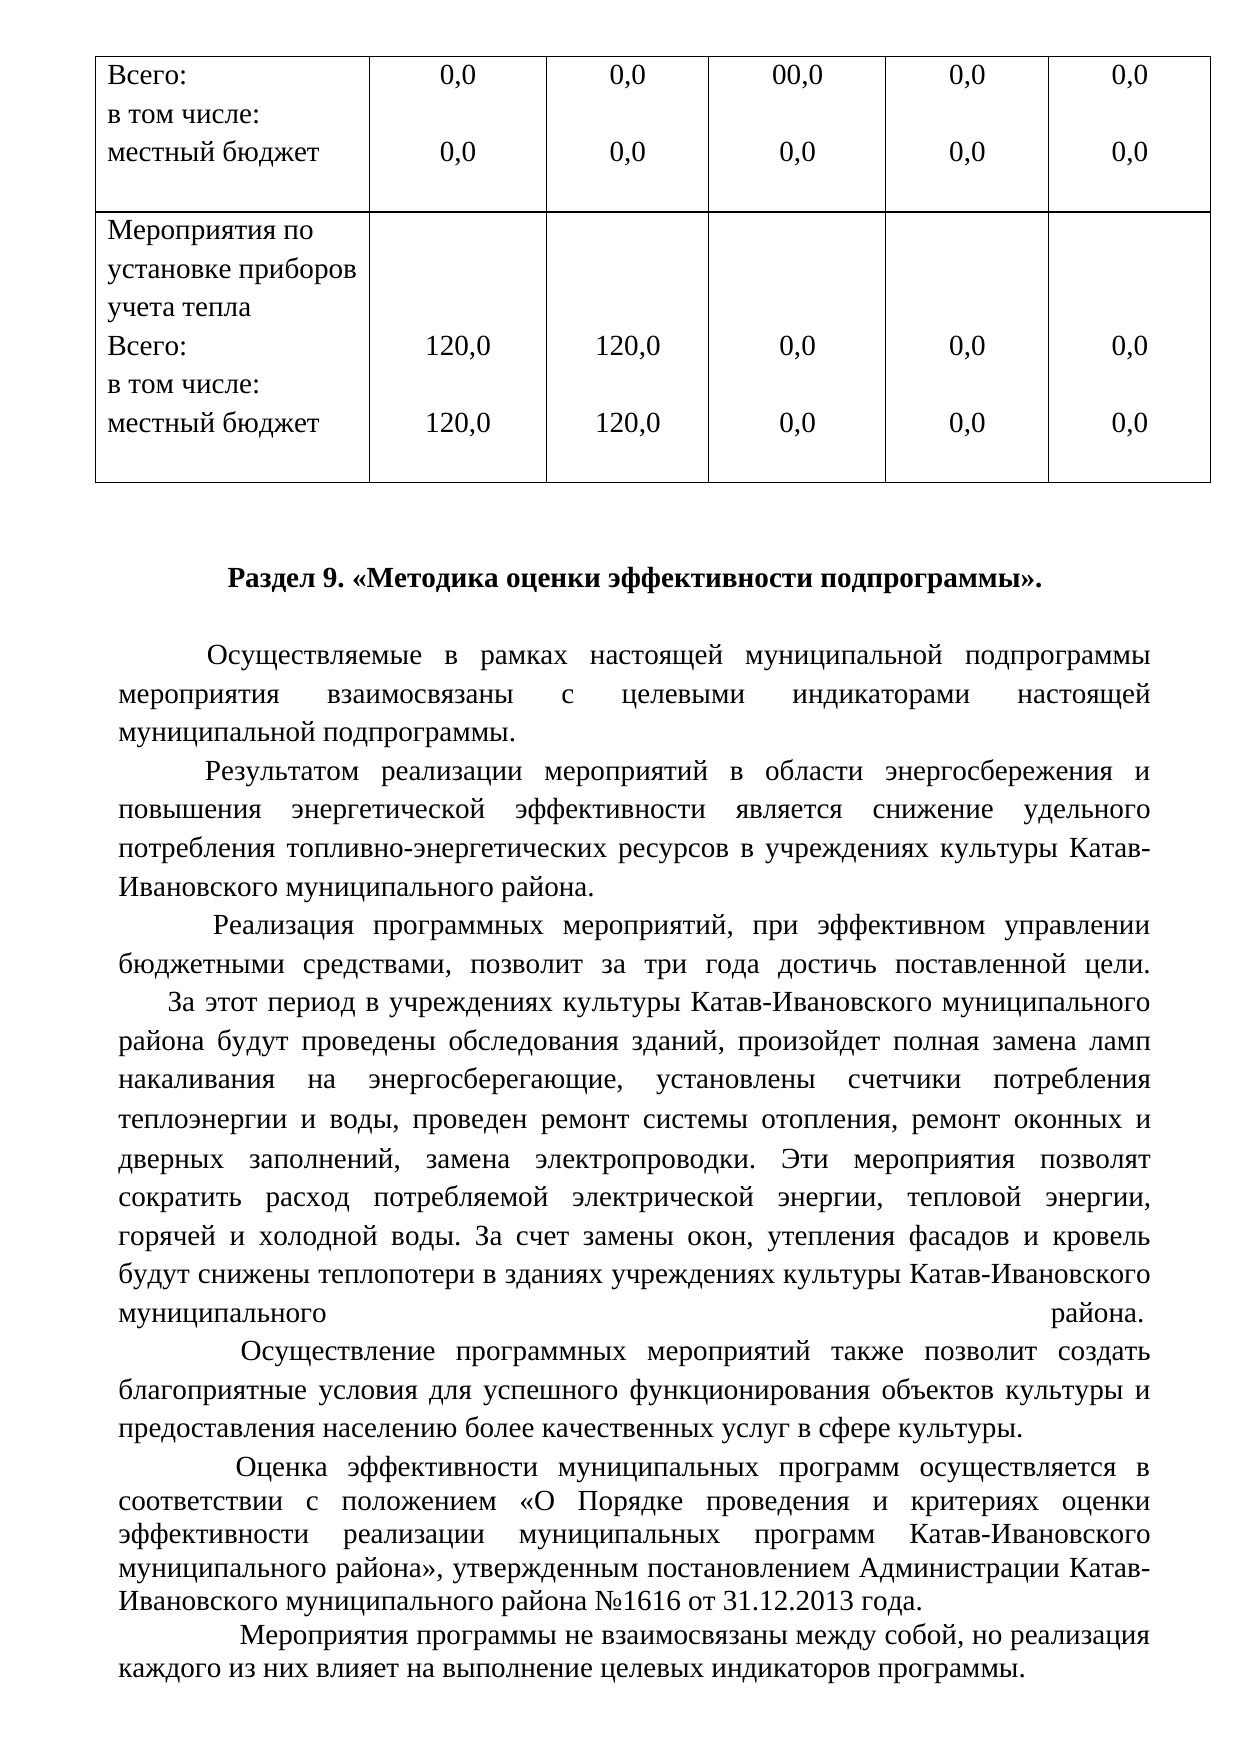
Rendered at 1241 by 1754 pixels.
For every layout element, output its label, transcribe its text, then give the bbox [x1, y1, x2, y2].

table_cell 0,0 0,0 [709, 213, 885, 482]
table_cell 0,0 0,0 [1049, 57, 1210, 211]
text Осуществляемые в рамках настоящей муниципальной подпрограммы мероприятия взаимосвязаны с целевыми индикаторами настоящей муниципальной подпрограммы. [118, 637, 1152, 748]
table_cell 0,0 0,0 [886, 57, 1048, 211]
table_cell 0,0 0,0 [886, 213, 1048, 482]
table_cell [96, 57, 369, 211]
table_cell 0,0 0,0 [547, 57, 708, 211]
table_cell 0,0 0,0 [1049, 213, 1210, 482]
text Мероприятия программы не взаимосвязаны между собой, но реализация каждого из них влияет на выполнение целевых индикаторов программы. [118, 1617, 1152, 1684]
table_cell 00,0 0,0 [709, 57, 885, 211]
table_cell 0,0 0,0 [370, 57, 546, 211]
text Оценка эффективности муниципальных программ осуществляется в соответствии с положением «О Порядке проведения и критериях оценки эффективности реализации муниципальных программ Катав-Ивановского муниципального района», утвержденным постановлением Администрации Катав-Ивановского муниципального района №1616 от 31.12.2013 года. [118, 1449, 1152, 1617]
table_cell 120,0 120,0 [370, 213, 546, 482]
text Результатом реализации мероприятий в области энергосбережения и повышения энергетической эффективности является снижение удельного потребления топливно-энергетических ресурсов в учреждениях культуры Катав-Ивановского муниципального района. [118, 753, 1152, 902]
text Раздел 9. «Методика оценки эффективности подпрограммы». [118, 560, 1152, 594]
table_cell Мероприятия по установке приборов учета тепла Всего: в том числе: местный бюджет [96, 213, 369, 482]
text Реализация программных мероприятий, при эффективном управлении бюджетными средствами, позволит за три года достичь поставленной цели. За этот период в учреждениях культуры Катав-Ивановского муниципального района будут проведены обследования зданий, произойдет полная замена ламп накаливания на энергосберегающие, установлены счетчики потребления теплоэнергии и воды, проведен ремонт системы отопления, ремонт оконных и дверных заполнений, замена электропроводки. Эти мероприятия позволят сократить расход потребляемой электрической энергии, тепловой энергии, горячей и холодной воды. За счет замены окон, утепления фасадов и кровель будут снижены теплопотери в зданиях учреждениях культуры Катав-Ивановского муниципального района. Осуществление программных мероприятий также позволит создать благоприятные условия для успешного функционирования объектов культуры и предоставления населению более качественных услуг в сфере культуры. [118, 907, 1152, 1444]
table_cell 120,0 120,0 [547, 213, 708, 482]
